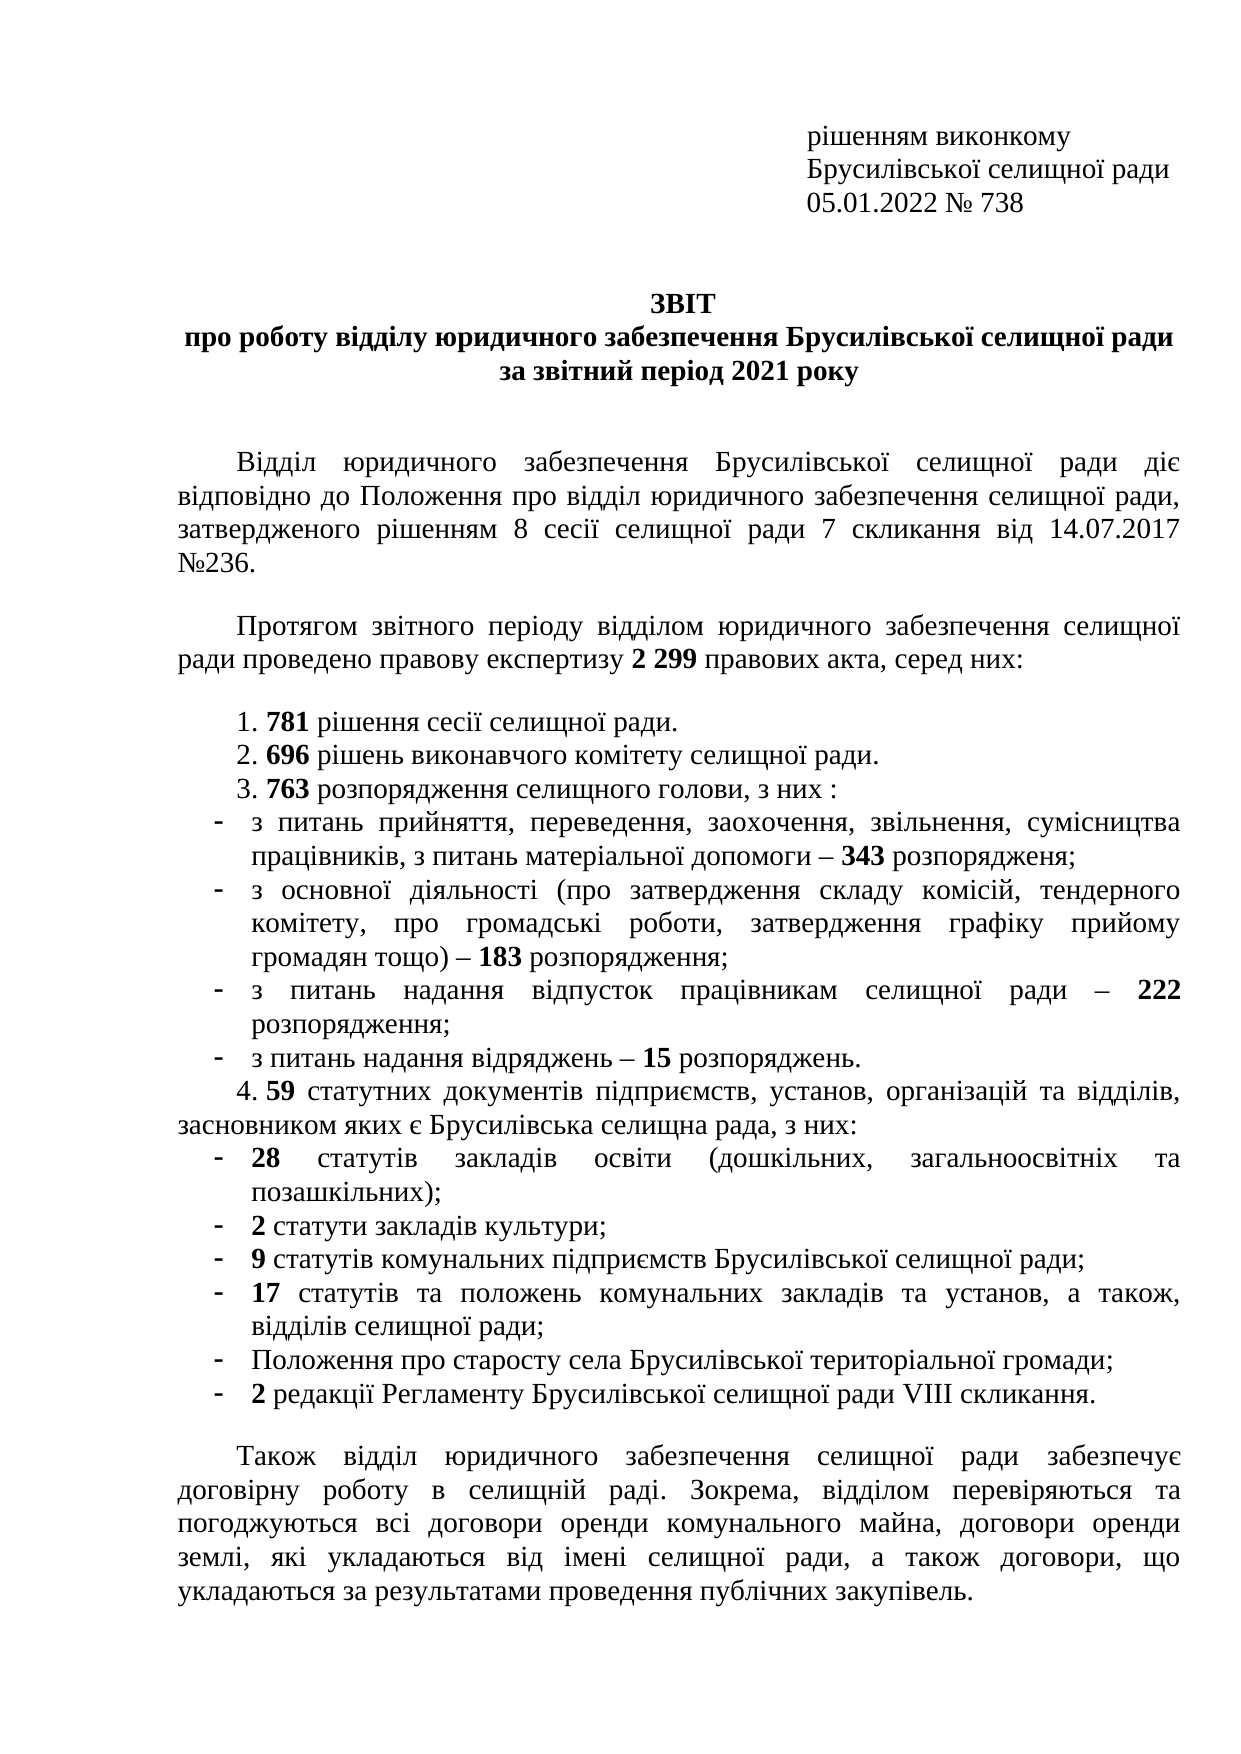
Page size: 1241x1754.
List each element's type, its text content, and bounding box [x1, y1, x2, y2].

text 05.01.2022 № 738 [177, 185, 1181, 219]
list з питань надання відпусток працівникам селищної ради – 222 розпорядження; [213, 972, 1181, 1040]
list 17 статутів та положень комунальних закладів та установ, а також, відділів селищної ради; [213, 1275, 1181, 1342]
list 9 статутів комунальних підприємств Брусилівської селищної ради; [213, 1241, 1181, 1275]
list 781 рішення сесії селищної ради. [177, 704, 1181, 737]
list з питань надання відряджень – 15 розпоряджень. [213, 1040, 1181, 1073]
list 763 розпорядження селищного голови, з них : [177, 771, 1181, 804]
list 59 статутних документів підприємств, установ, організацій та відділів, засновником яких є Брусилівська селищна рада, з них: [177, 1073, 1181, 1140]
text Відділ юридичного забезпечення Брусилівської селищної ради діє відповідно до Положення про відділ юридичного забезпечення селищної ради, затвердженого рішенням 8 сесії селищної ради 7 скликання від 14.07.2017 №236. [177, 444, 1181, 578]
text ЗВІТ [177, 286, 1181, 319]
list 696 рішень виконавчого комітету селищної ради. [177, 737, 1181, 771]
list 2 статути закладів культури; [213, 1208, 1181, 1241]
list з основної діяльності (про затвердження складу комісій, тендерного комітету, про громадські роботи, затвердження графіку прийому громадян тощо) – 183 розпорядження; [213, 872, 1181, 972]
text рішенням виконкому [177, 118, 1181, 152]
text Брусилівської селищної ради [177, 152, 1181, 185]
text Також відділ юридичного забезпечення селищної ради забезпечує договірну роботу в селищній раді. Зокрема, відділом перевіряються та погоджуються всі договори оренди комунального майна, договори оренди землі, які укладаються від імені селищної ради, а також договори, що укладаються за результатами проведення публічних закупівель. [177, 1438, 1181, 1606]
list з питань прийняття, переведення, заохочення, звільнення, сумісництва працівників, з питань матеріальної допомоги – 343 розпорядженя; [213, 804, 1181, 872]
text про роботу відділу юридичного забезпечення Брусилівської селищної ради [177, 319, 1181, 353]
list 28 статутів закладів освіти (дошкільних, загальноосвітніх та позашкільних); [213, 1140, 1181, 1208]
text Протягом звітного періоду відділом юридичного забезпечення селищної ради проведено правову експертизу 2 299 правових акта, серед них: [177, 608, 1181, 675]
list Положення про старосту села Брусилівської територіальної громади; [213, 1342, 1181, 1376]
text за звітний період 2021 року [177, 353, 1181, 386]
list 2 редакції Регламенту Брусилівської селищної ради VІІІ скликання. [213, 1376, 1181, 1409]
